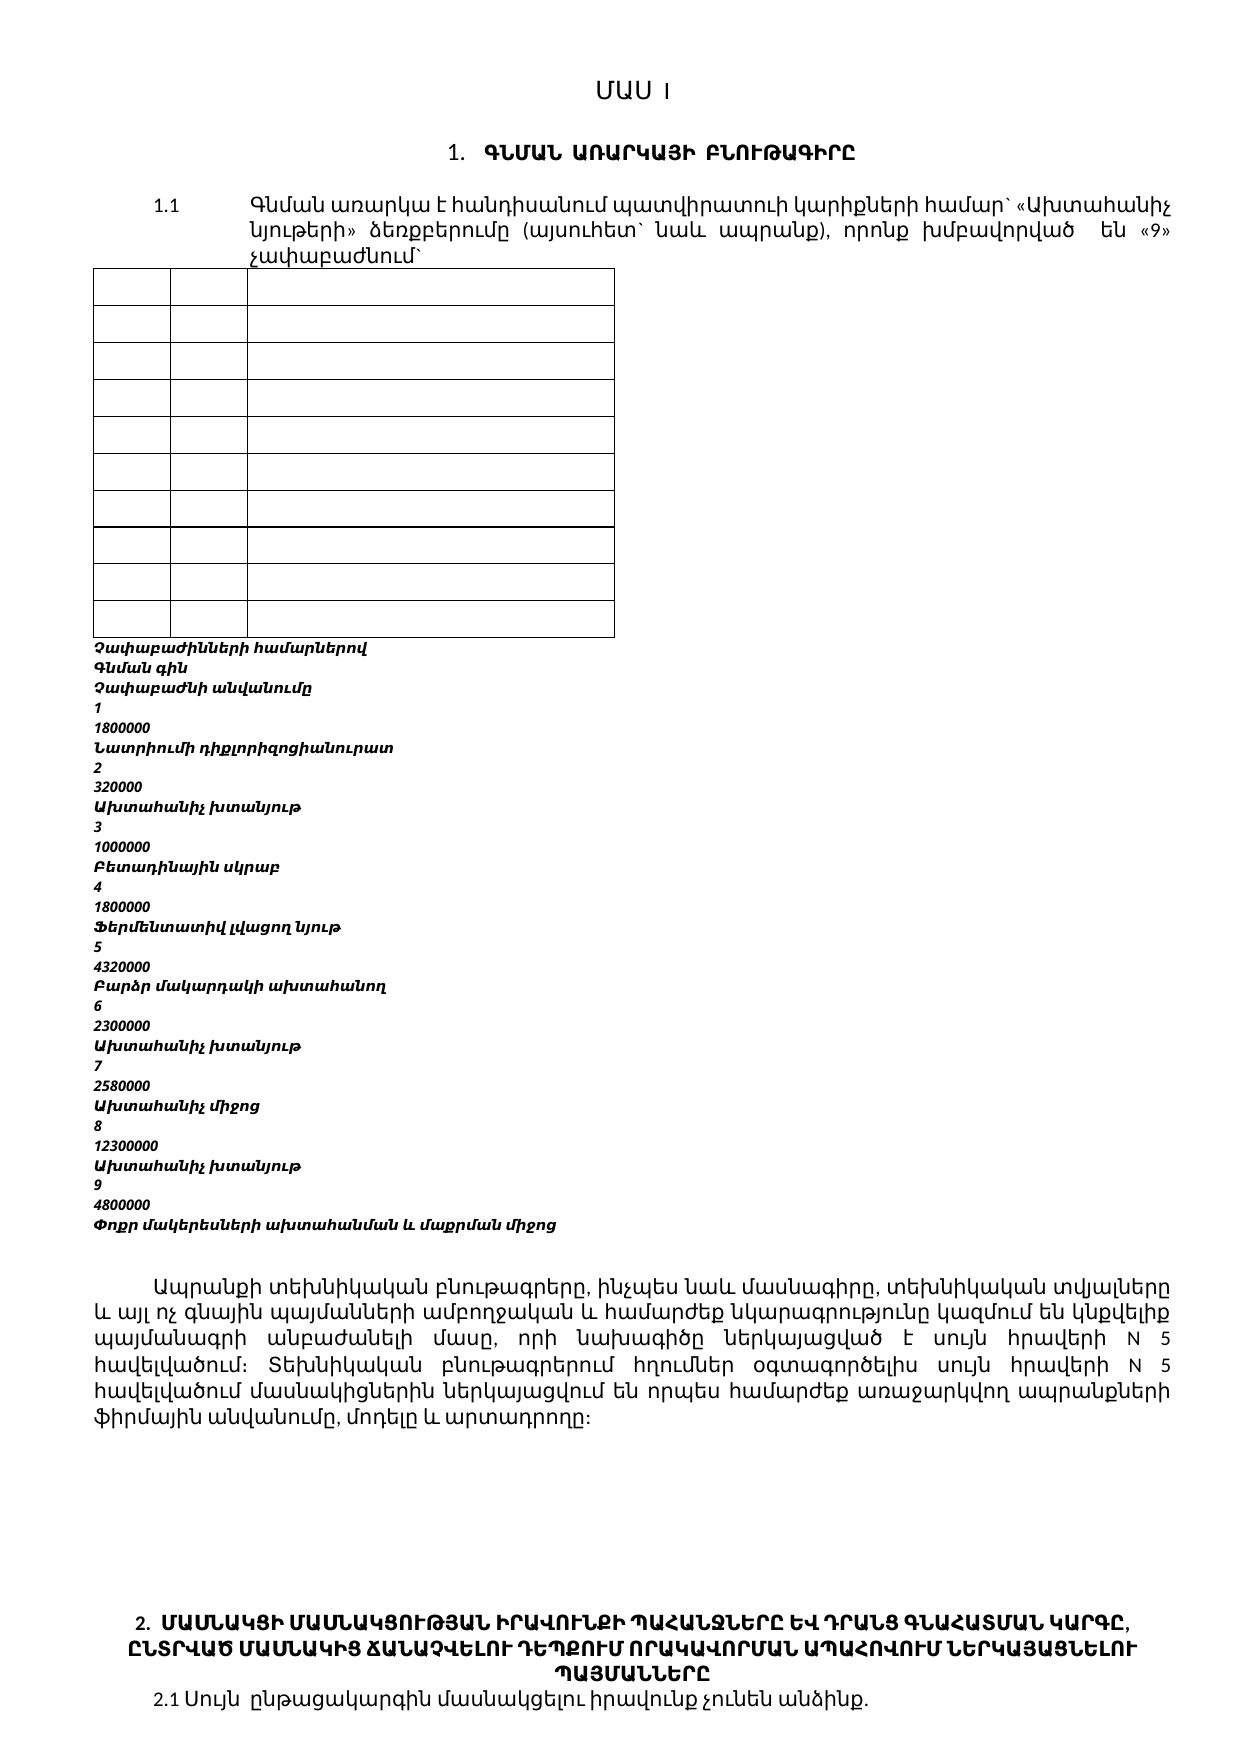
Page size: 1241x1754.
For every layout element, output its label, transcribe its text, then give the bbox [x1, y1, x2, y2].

subtitle Գնման առարկա է հանդիսանում պատվիրատուի կարիքների համար` «Ախտահանիչ նյութերի» ձեռքբերումը (այսուհետ` նաև ապրանք), որոնք խմբավորված են «9» չափաբաժնում` [153, 192, 1171, 268]
text ՄԱՍ I [94, 75, 1171, 106]
text 2. ՄԱՍՆԱԿՑԻ ՄԱՍՆԱԿՑՈՒԹՅԱՆ ԻՐԱՎՈՒՆՔԻ ՊԱՀԱՆՋՆԵՐԸ ԵՎ ԴՐԱՆՑ ԳՆԱՀԱՏՄԱՆ ԿԱՐԳԸ, ԸՆՏՐՎԱԾ ՄԱՍՆԱԿԻՑ ՃԱՆԱՉՎԵԼՈՒ ԴԵՊՔՈՒՄ ՈՐԱԿԱՎՈՐՄԱՆ ԱՊԱՀՈՎՈՒՄ ՆԵՐԿԱՅԱՑՆԵԼՈՒ ՊԱՅՄԱՆՆԵՐԸ [94, 1610, 1171, 1687]
text 2.1 Սույն ընթացակարգին մասնակցելու իրավունք չունեն անձինք. [94, 1687, 1171, 1712]
text Ապրանքի տեխնիկական բնութագրերը, ինչպես նաև մասնագիրը, տեխնիկական տվյալները և այլ ոչ գնային պայմանների ամբողջական և համարժեք նկարագրությունը կազմում են կնքվելիք պայմանագրի անբաժանելի մասը, որի նախագիծը ներկայացված է սույն հրավերի N 5 հավելվածում։ Տեխնիկական բնութագրերում հղումներ օգտագործելիս սույն հրավերի N 5 հավելվածում մասնակիցներին ներկայացվում են որպես համարժեք առաջարկվող ապրանքների ֆիրմային անվանումը, մոդելը և արտադրողը: [94, 1274, 1171, 1429]
list ԳՆՄԱՆ ԱՌԱՐԿԱՅԻ ԲՆՈՒԹԱԳԻՐԸ [131, 136, 1171, 167]
